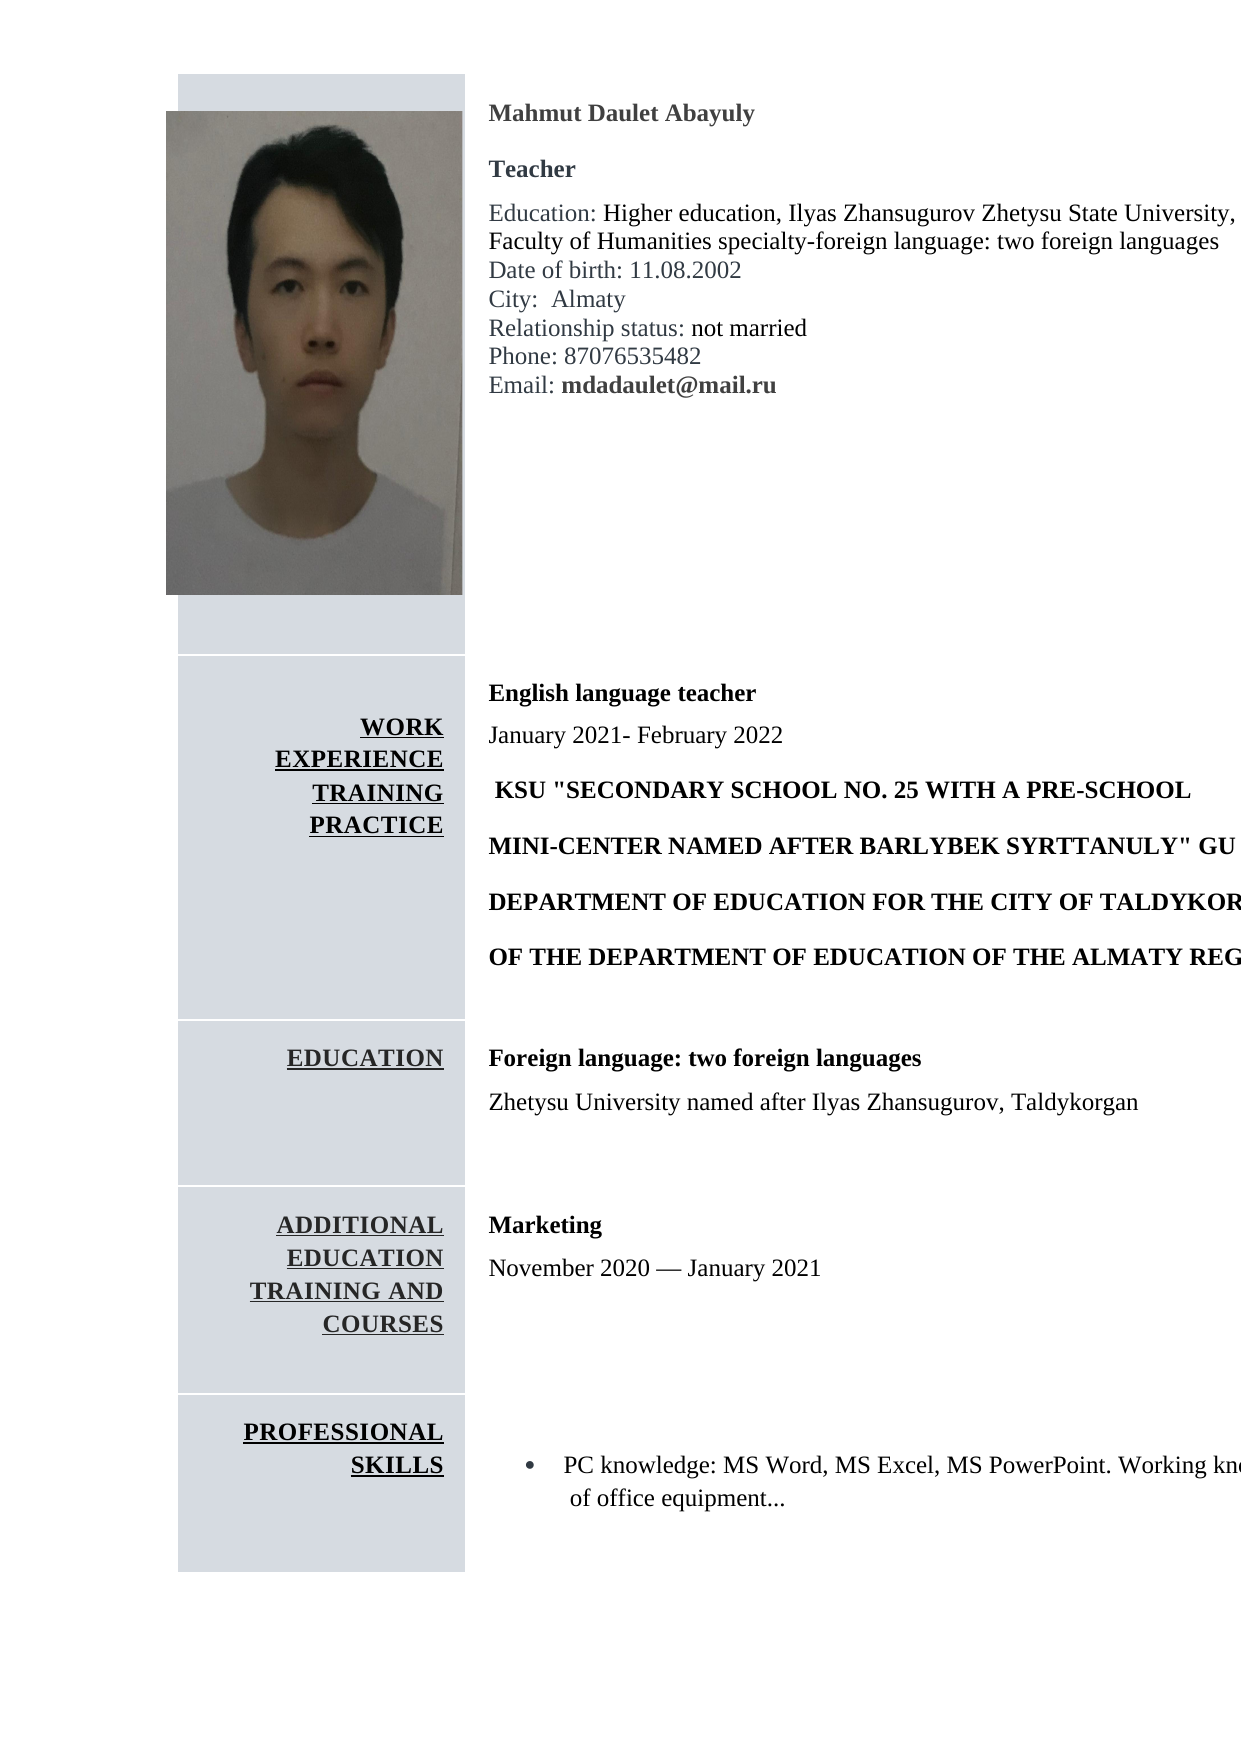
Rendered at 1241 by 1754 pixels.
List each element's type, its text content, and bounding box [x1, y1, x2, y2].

table_cell WORK EXPERIENCE TRAINING PRACTICE [178, 656, 465, 1019]
table_cell EDUCATION [178, 1021, 465, 1185]
table_header [178, 74, 465, 654]
table_cell Foreign language: two foreign languages Zhetysu University named after Ilyas Zhansugurov, Taldykorgan [467, 1021, 1239, 1185]
picture [166, 111, 463, 595]
table_cell Marketing November 2020 — January 2021 [467, 1187, 1239, 1393]
table_cell PC knowledge: MS Word, MS Excel, MS PowerPoint. Working knowledge of office equipment... [467, 1395, 1239, 1572]
table_cell English language teacher January 2021- February 2022 KSU "SECONDARY SCHOOL NO. 25 WITH A PRE-SCHOOL MINI-CENTER NAMED AFTER BARLYBEK SYRTTANULY" GU " DEPARTMENT OF EDUCATION FOR THE CITY OF TALDYKORGAN OF THE DEPARTMENT OF EDUCATION OF THE ALMATY REGION" [467, 656, 1239, 1019]
table_header Mahmut Daulet Abayuly Teacher Education: Higher education, Ilyas Zhansugurov Zhetysu State University, Faculty of Humanities specialty-foreign language: two foreign languages Date of birth: 11.08.2002 City: Almaty Relationship status: not married Phone: 87076535482 Email: mdadaulet@mail.ru [467, 76, 1239, 654]
table_cell PROFESSIONAL SKILLS [178, 1395, 465, 1572]
table_cell ADDITIONAL EDUCATION TRAINING AND COURSES [178, 1187, 465, 1393]
